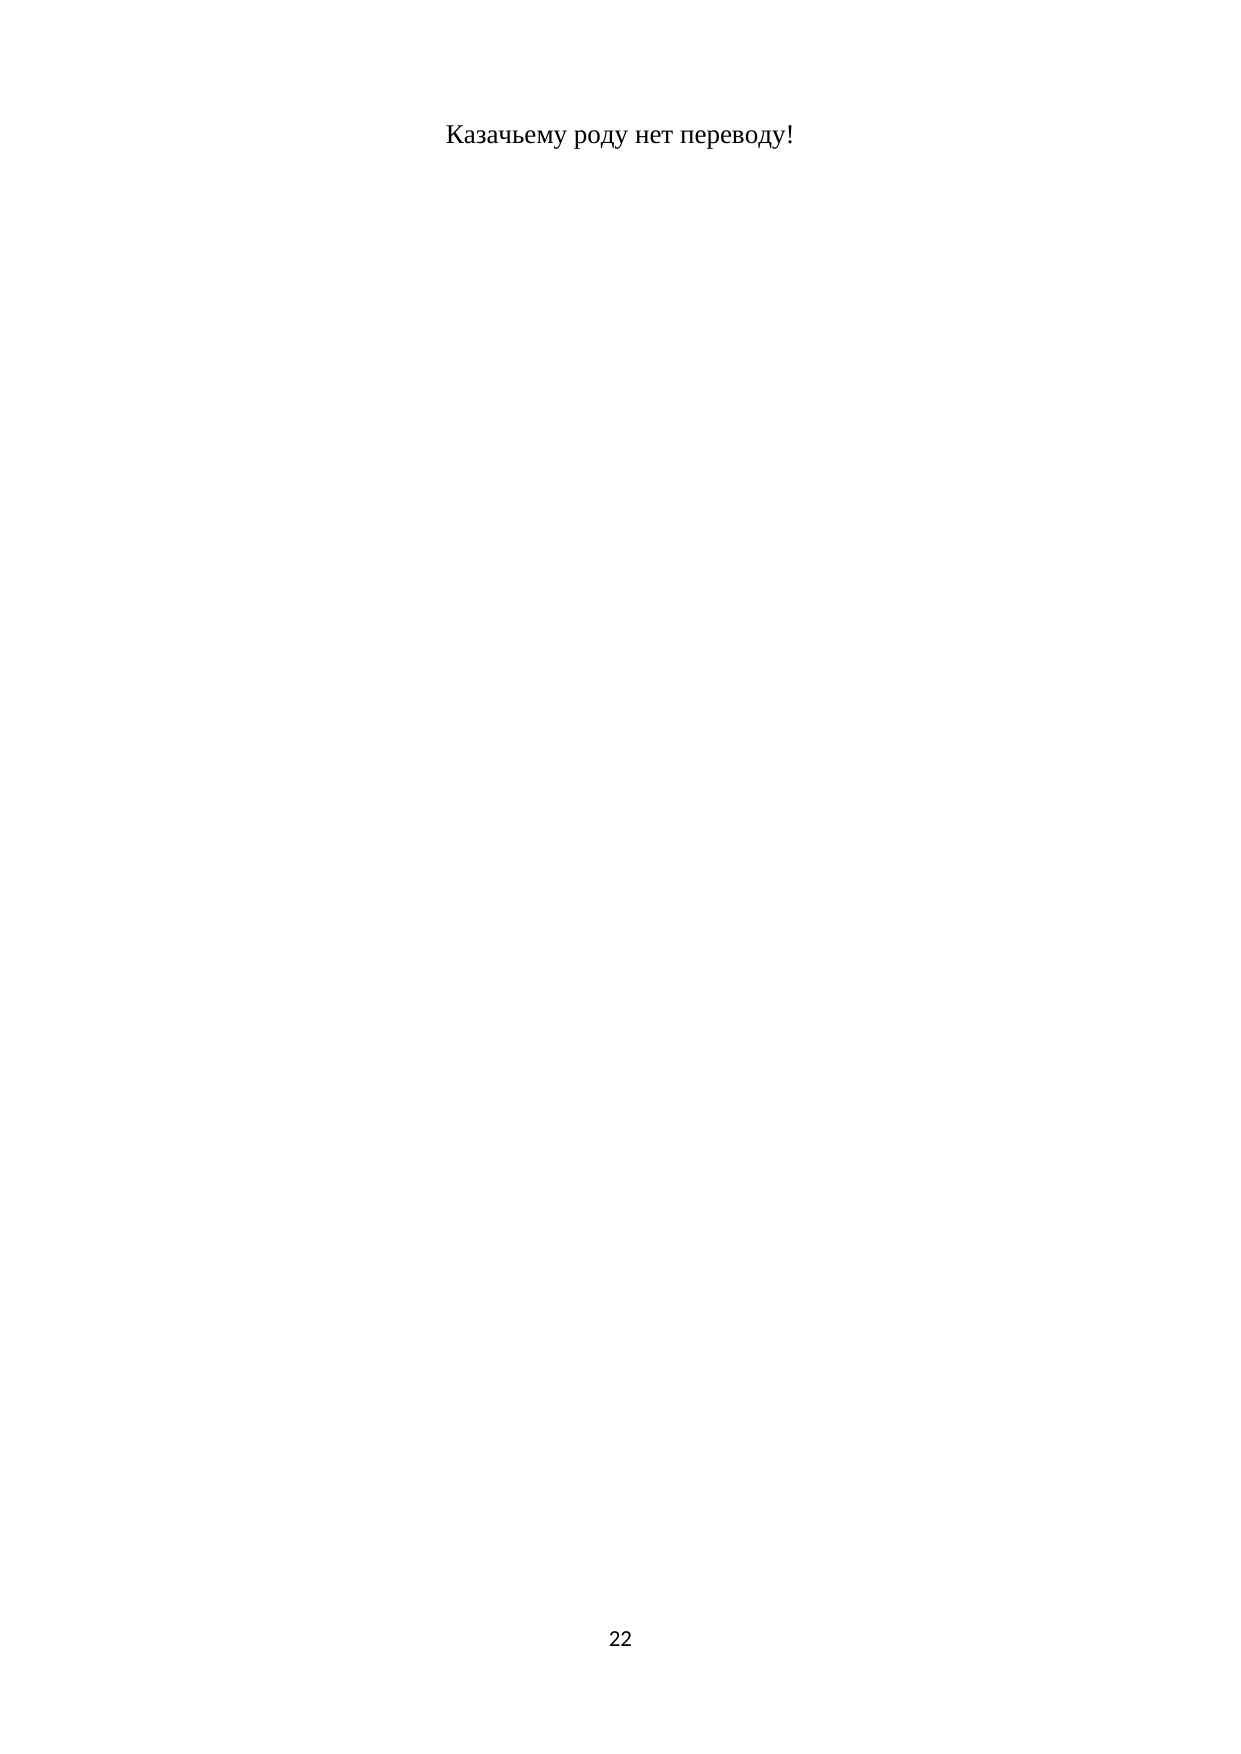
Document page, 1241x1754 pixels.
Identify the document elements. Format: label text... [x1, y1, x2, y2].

text Казачьему роду нет переводу! [118, 118, 1122, 149]
